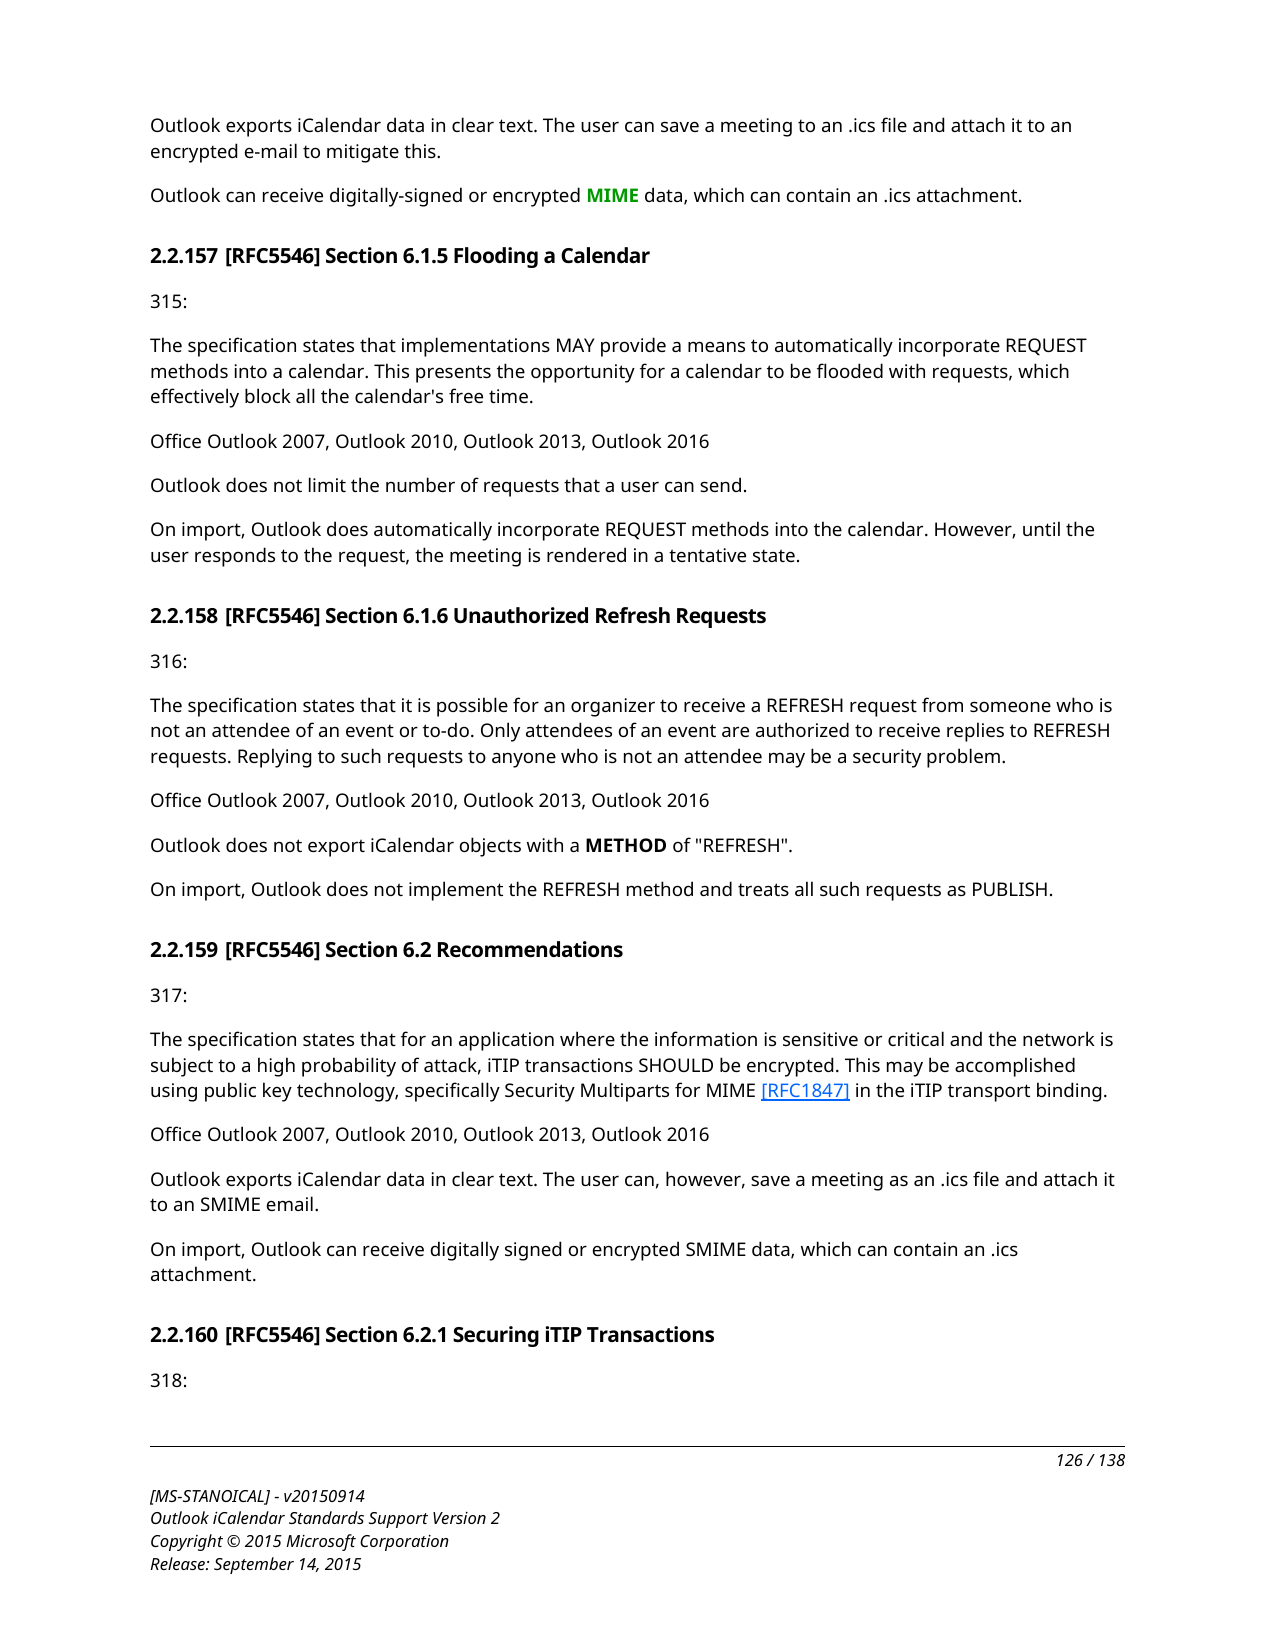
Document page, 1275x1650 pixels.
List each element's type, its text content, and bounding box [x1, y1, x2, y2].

text Outlook does not export iCalendar objects with a METHOD of "REFRESH". [150, 832, 1125, 857]
subtitle [RFC5546] Section 6.2.1 Securing iTIP Transactions [150, 1320, 1125, 1349]
text Outlook exports iCalendar data in clear text. The user can, however, save a meeting as an .ics file and attach it to an SMIME email. [150, 1166, 1125, 1217]
text V0318: [150, 1367, 1125, 1393]
text Office Outlook 2007, Outlook 2010, Outlook 2013, Outlook 2016 [150, 428, 1125, 453]
text V0315: [150, 288, 1125, 314]
text On import, Outlook can receive digitally signed or encrypted SMIME data, which can contain an .ics attachment. [150, 1236, 1125, 1287]
subtitle [RFC5546] Section 6.2 Recommendations [150, 935, 1125, 963]
text Office Outlook 2007, Outlook 2010, Outlook 2013, Outlook 2016 [150, 1122, 1125, 1147]
text Office Outlook 2007, Outlook 2010, Outlook 2013, Outlook 2016 [150, 788, 1125, 813]
text Outlook does not limit the number of requests that a user can send. [150, 472, 1125, 498]
subtitle [RFC5546] Section 6.1.6 Unauthorized Refresh Requests [150, 601, 1125, 629]
text The specification states that it is possible for an organizer to receive a REFRESH request from someone who is not an attendee of an event or to-do. Only attendees of an event are authorized to receive replies to REFRESH requests. Replying to such requests to anyone who is not an attendee may be a security problem. [150, 692, 1125, 769]
text Outlook exports iCalendar data in clear text. The user can save a meeting to an .ics file and attach it to an encrypted e-mail to mitigate this. [150, 112, 1125, 163]
text V0317: [150, 982, 1125, 1008]
subtitle [RFC5546] Section 6.1.5 Flooding a Calendar [150, 241, 1125, 269]
text The specification states that implementations MAY provide a means to automatically incorporate REQUEST methods into a calendar. This presents the opportunity for a calendar to be flooded with requests, which effectively block all the calendar's free time. [150, 333, 1125, 409]
text The specification states that for an application where the information is sensitive or critical and the network is subject to a high probability of attack, iTIP transactions SHOULD be encrypted. This may be accomplished using public key technology, specifically Security Multiparts for MIME [RFC1847] in the iTIP transport binding. [150, 1026, 1125, 1103]
text Outlook can receive digitally-signed or encrypted MIME data, which can contain an .ics attachment. [150, 182, 1125, 208]
text On import, Outlook does not implement the REFRESH method and treats all such requests as PUBLISH. [150, 876, 1125, 902]
text V0316: [150, 648, 1125, 673]
text On import, Outlook does automatically incorporate REQUEST methods into the calendar. However, until the user responds to the request, the meeting is rendered in a tentative state. [150, 516, 1125, 567]
